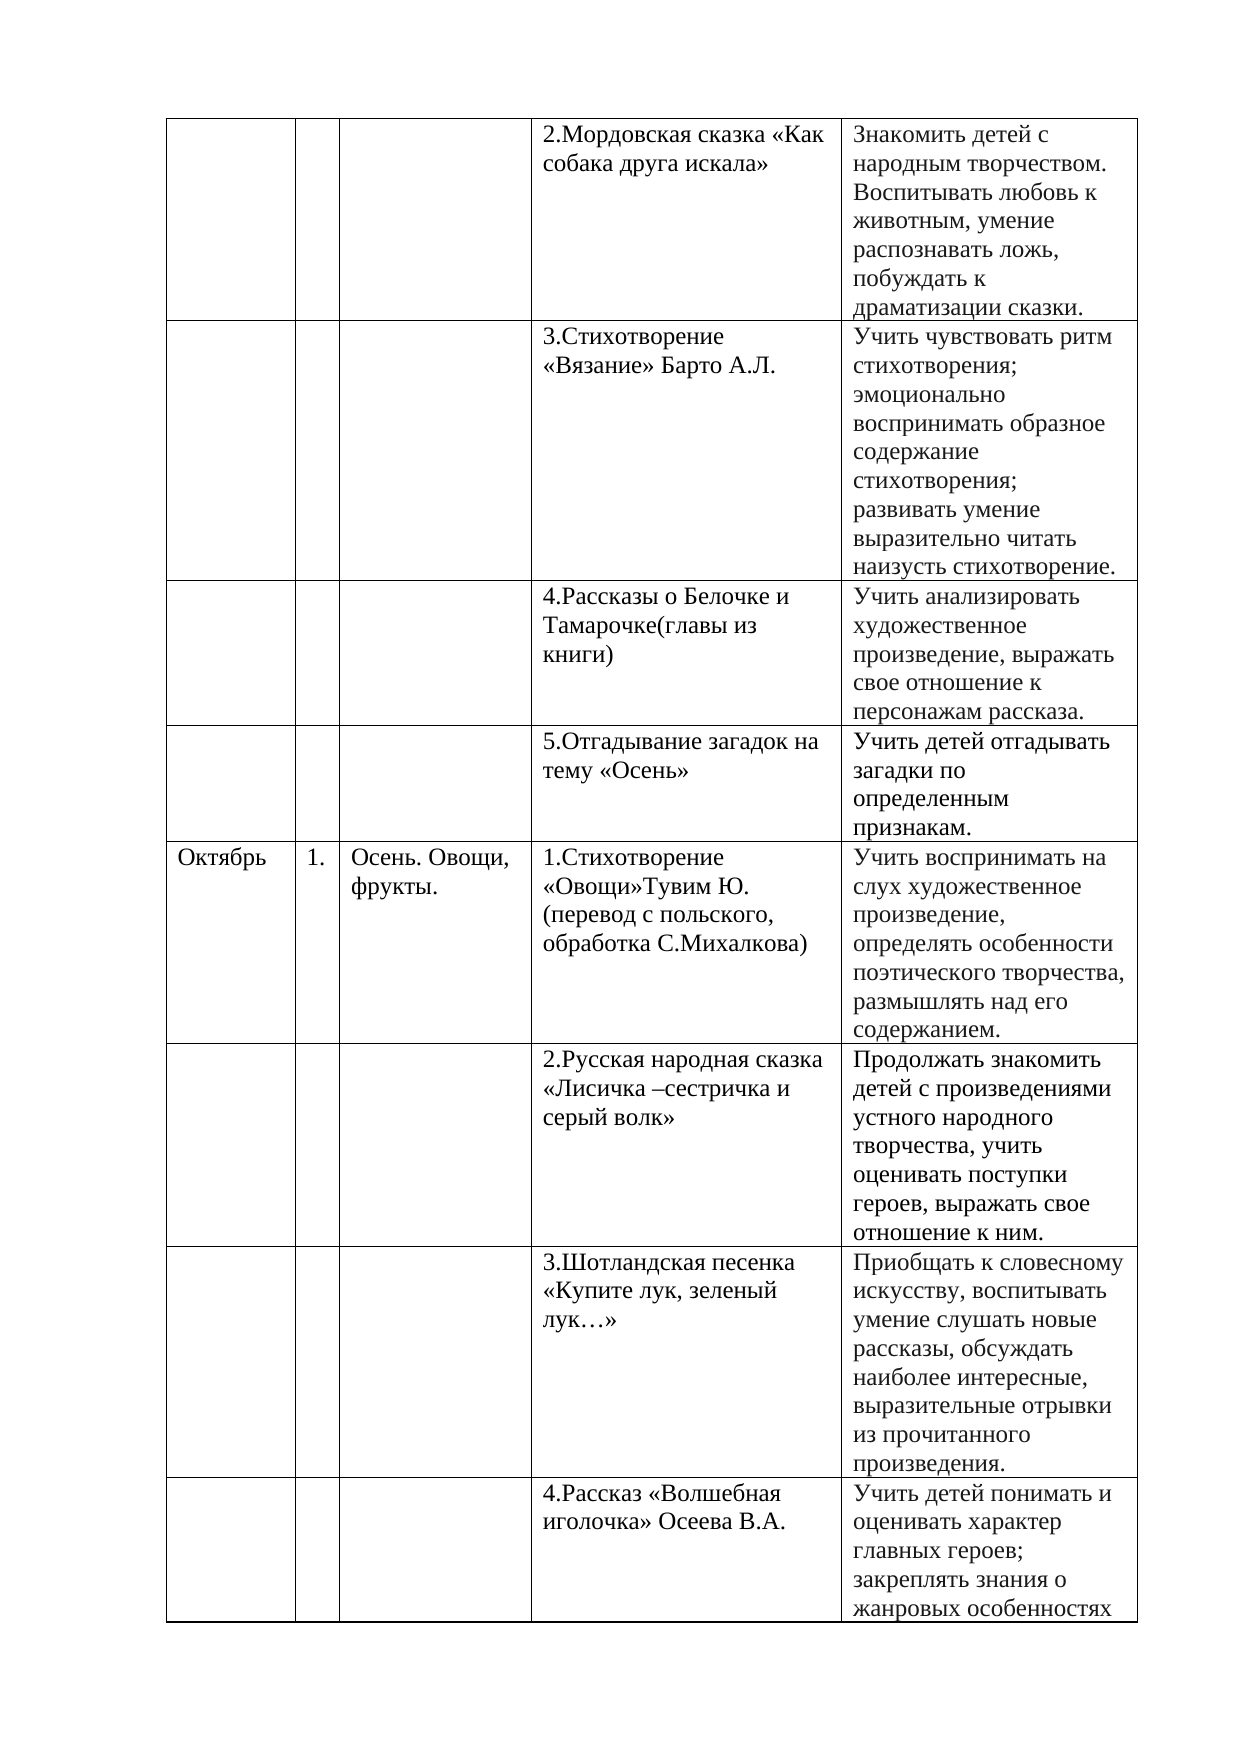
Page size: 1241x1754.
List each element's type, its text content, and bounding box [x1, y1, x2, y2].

table_cell 3.Шотландская песенка «Купите лук, зеленый лук…» [532, 1247, 841, 1477]
table_cell [167, 726, 295, 841]
table_cell Учить анализировать художественное произведение, выражать свое отношение к персонажам рассказа. [842, 581, 1137, 725]
table_cell Учить воспринимать на слух художественное произведение, определять особенности поэтического творчества, размышлять над его содержанием. [842, 842, 1137, 1043]
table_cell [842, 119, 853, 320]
table_cell [340, 581, 531, 725]
table_cell [340, 1044, 531, 1246]
table_cell [340, 1478, 531, 1621]
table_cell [532, 1478, 841, 1621]
table_cell 4.Рассказы о Белочке и Тамарочке(главы из книги) [532, 581, 841, 725]
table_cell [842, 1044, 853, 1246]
table_cell [296, 119, 339, 320]
table_cell [167, 119, 295, 320]
table_cell [296, 581, 339, 725]
table_cell [167, 1247, 295, 1477]
table_cell Продолжать знакомить детей с произведениями устного народного творчества, учить оценивать поступки героев, выражать свое отношение к ним. [1042, 1044, 1137, 1246]
table_cell [167, 1044, 295, 1246]
table_cell [340, 726, 531, 841]
table_cell [340, 321, 531, 580]
table_cell [167, 581, 295, 725]
table_cell [296, 726, 339, 841]
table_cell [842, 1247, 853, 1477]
table_cell Октябрь [167, 842, 295, 1043]
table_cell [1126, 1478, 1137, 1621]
table_cell [296, 321, 339, 580]
table_cell 5.Отгадывание загадок на тему «Осень» [532, 726, 841, 841]
table_cell 1.Стихотворение «Овощи»Тувим Ю.(перевод с польского, обработка С.Михалкова) [532, 842, 841, 1043]
table_cell [167, 1478, 295, 1621]
table_cell 2.Русская народная сказка «Лисичка –сестричка и серый волк» [532, 1044, 841, 1246]
table_cell [296, 1044, 339, 1246]
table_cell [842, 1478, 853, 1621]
table_cell 2.Мордовская сказка «Как собака друга искала» [532, 119, 841, 320]
table_cell [167, 321, 295, 580]
table_cell [296, 1247, 339, 1477]
table_cell [340, 119, 531, 320]
table_cell Учить чувствовать ритм стихотворения; эмоционально воспринимать образное содержание стихотворения; развивать умение выразительно читать наизусть стихотворение. [979, 321, 1137, 580]
table_cell Приобщать к словесному искусству, воспитывать умение слушать новые рассказы, обсуждать наиболее интересные, выразительные отрывки из прочитанного произведения. [1006, 1247, 1137, 1477]
table_cell 3.Стихотворение «Вязание» Барто А.Л. [532, 321, 841, 580]
table_cell Учить детей отгадывать загадки по определенным признакам. [842, 726, 1137, 841]
table_cell [340, 1247, 531, 1477]
table_cell 1. [296, 842, 339, 1043]
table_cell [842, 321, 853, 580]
table_cell Знакомить детей с народным творчеством. Воспитывать любовь к животным, умение распознавать ложь, побуждать к драматизации сказки. [986, 119, 1137, 320]
table_cell Осень. Овощи, фрукты. [340, 842, 531, 1043]
table_cell [296, 1478, 339, 1621]
